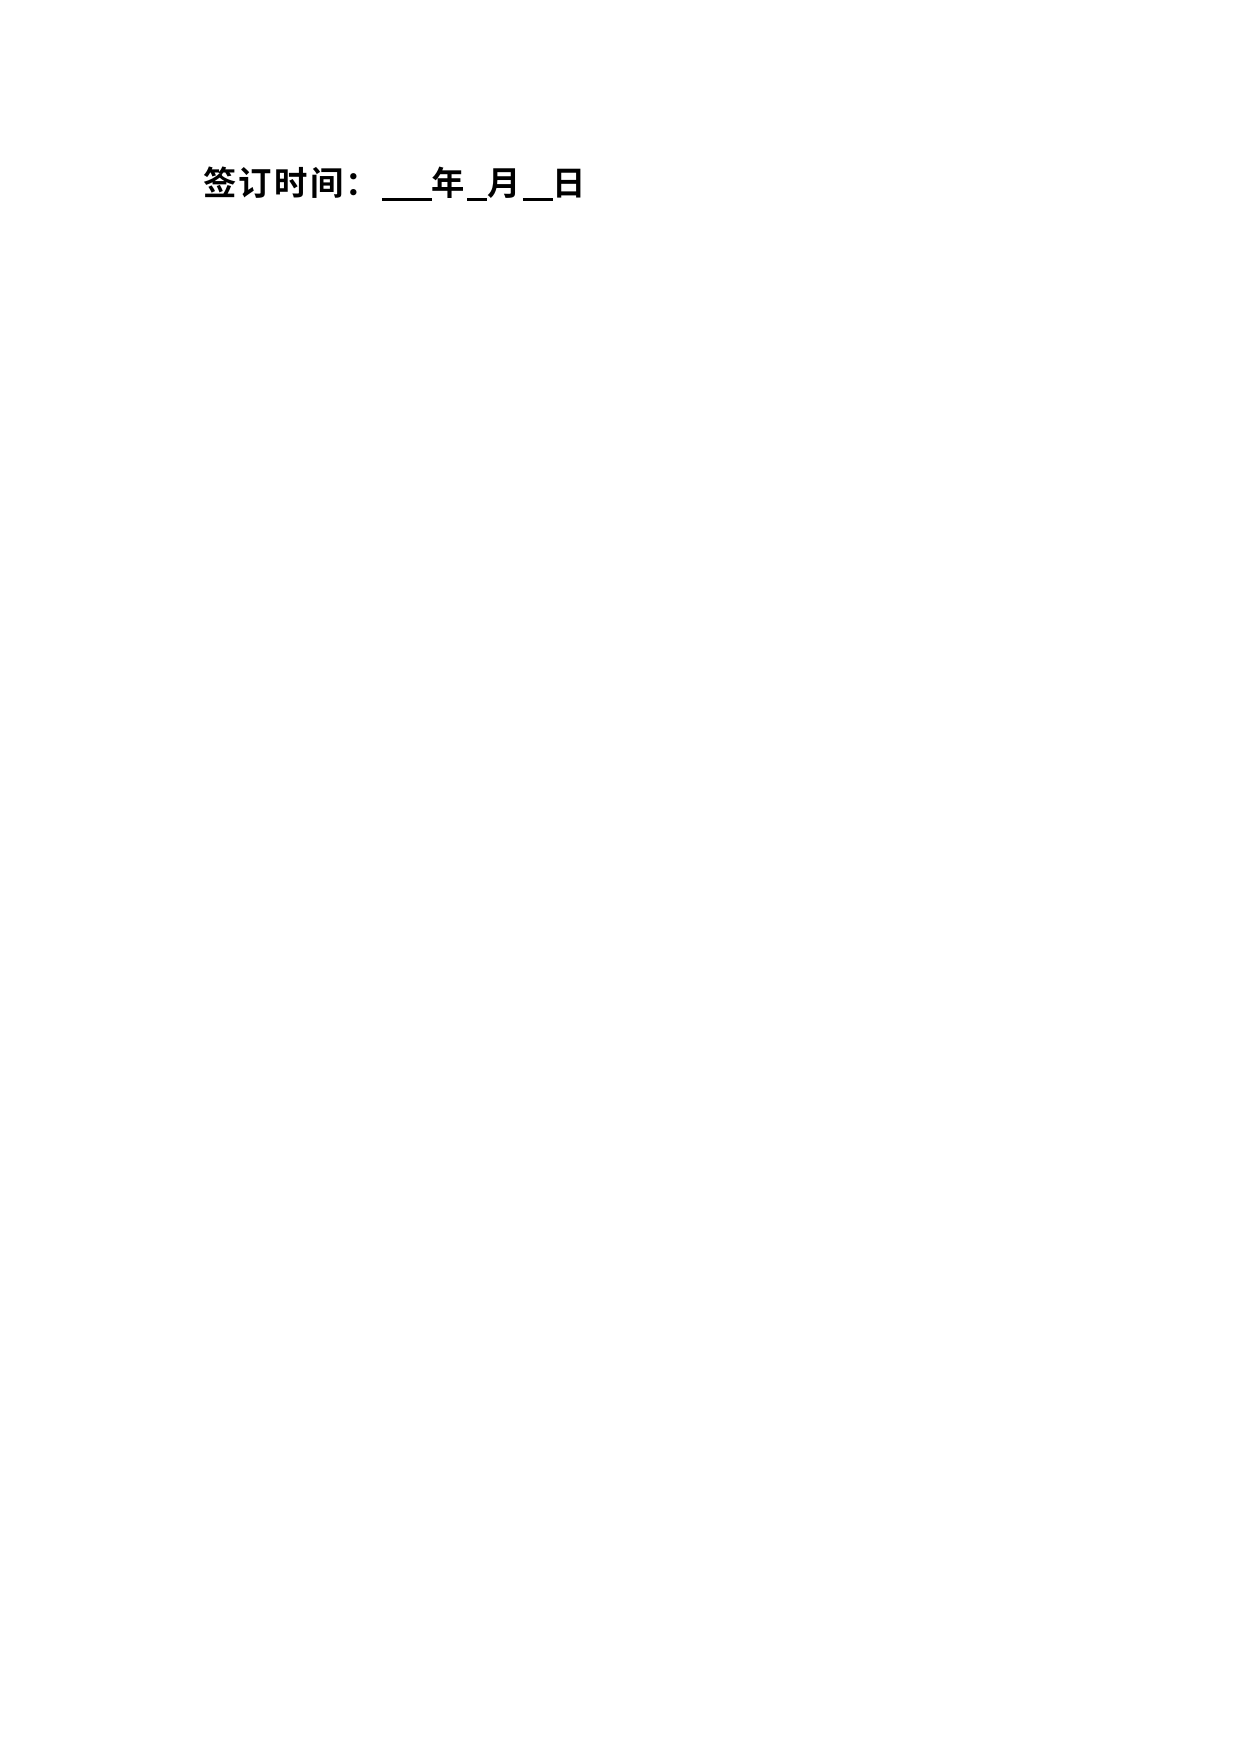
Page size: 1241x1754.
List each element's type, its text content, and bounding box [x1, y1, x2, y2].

text 签订时间： 年 月 日 [148, 148, 1093, 214]
